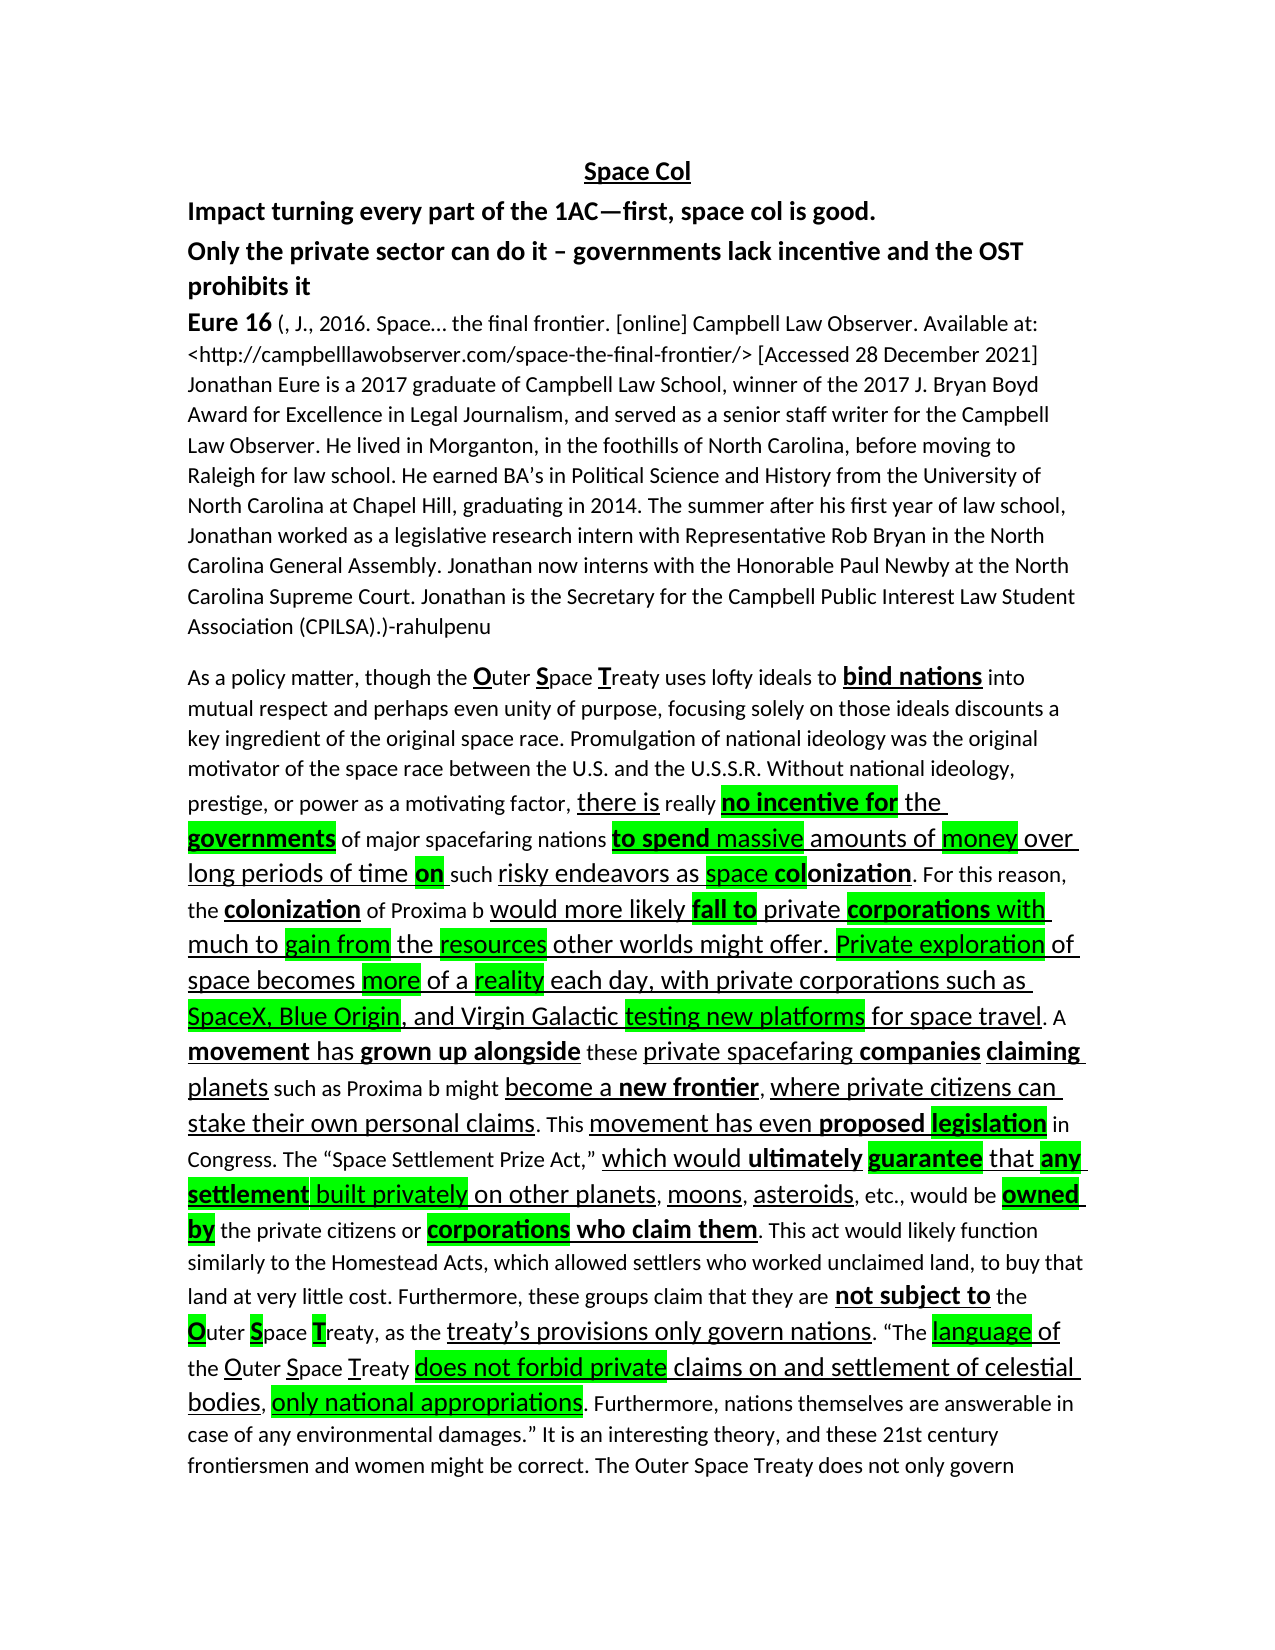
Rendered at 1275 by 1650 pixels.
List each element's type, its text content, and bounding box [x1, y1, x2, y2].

subtitle Impact turning every part of the 1AC—first, space col is good. [187, 194, 1087, 227]
subtitle Only the private sector can do it – governments lack incentive and the OST prohibits it [187, 234, 1087, 302]
text Eure 16 (, J., 2016. Space… the final frontier. [online] Campbell Law Observer. Available at: <http://campbelllawobserver.com/space-the-final-frontier/> [Accessed 28 December 2021] Jonathan Eure is a 2017 graduate of Campbell Law School, winner of the 2017 J. Bryan Boyd Award for Excellence in Legal Journalism, and served as a senior staff writer for the Campbell Law Observer. He lived in Morganton, in the foothills of North Carolina, before moving to Raleigh for law school. He earned BA’s in Political Science and History from the University of North Carolina at Chapel Hill, graduating in 2014. The summer after his first year of law school, Jonathan worked as a legislative research intern with Representative Rob Bryan in the North Carolina General Assembly. Jonathan now interns with the Honorable Paul Newby at the North Carolina Supreme Court. Jonathan is the Secretary for the Campbell Public Interest Law Student Association (CPILSA).)-rahulpenu [187, 305, 1087, 640]
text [187, 659, 1087, 1479]
subtitle Space Col [187, 154, 1087, 187]
